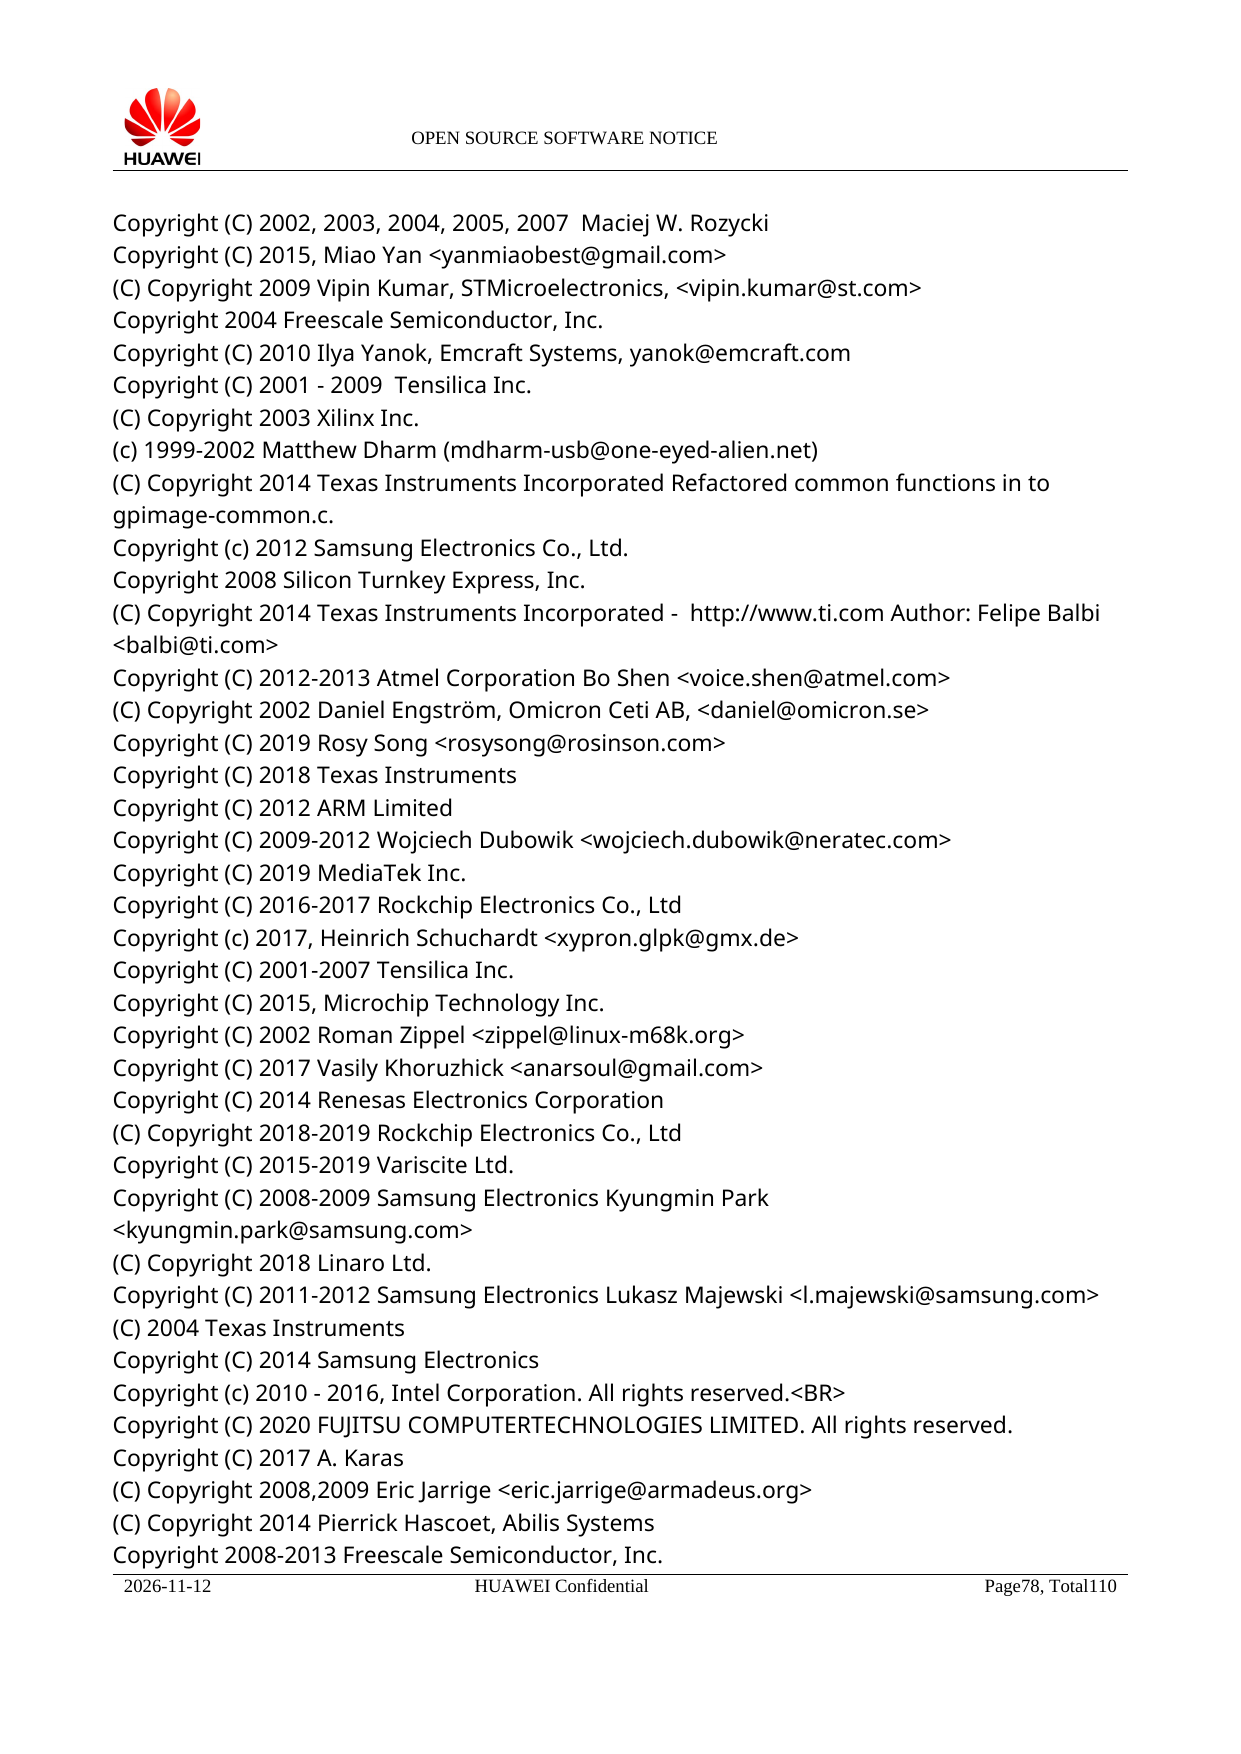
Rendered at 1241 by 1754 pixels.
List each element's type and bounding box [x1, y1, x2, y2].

picture [124, 88, 201, 165]
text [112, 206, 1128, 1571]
